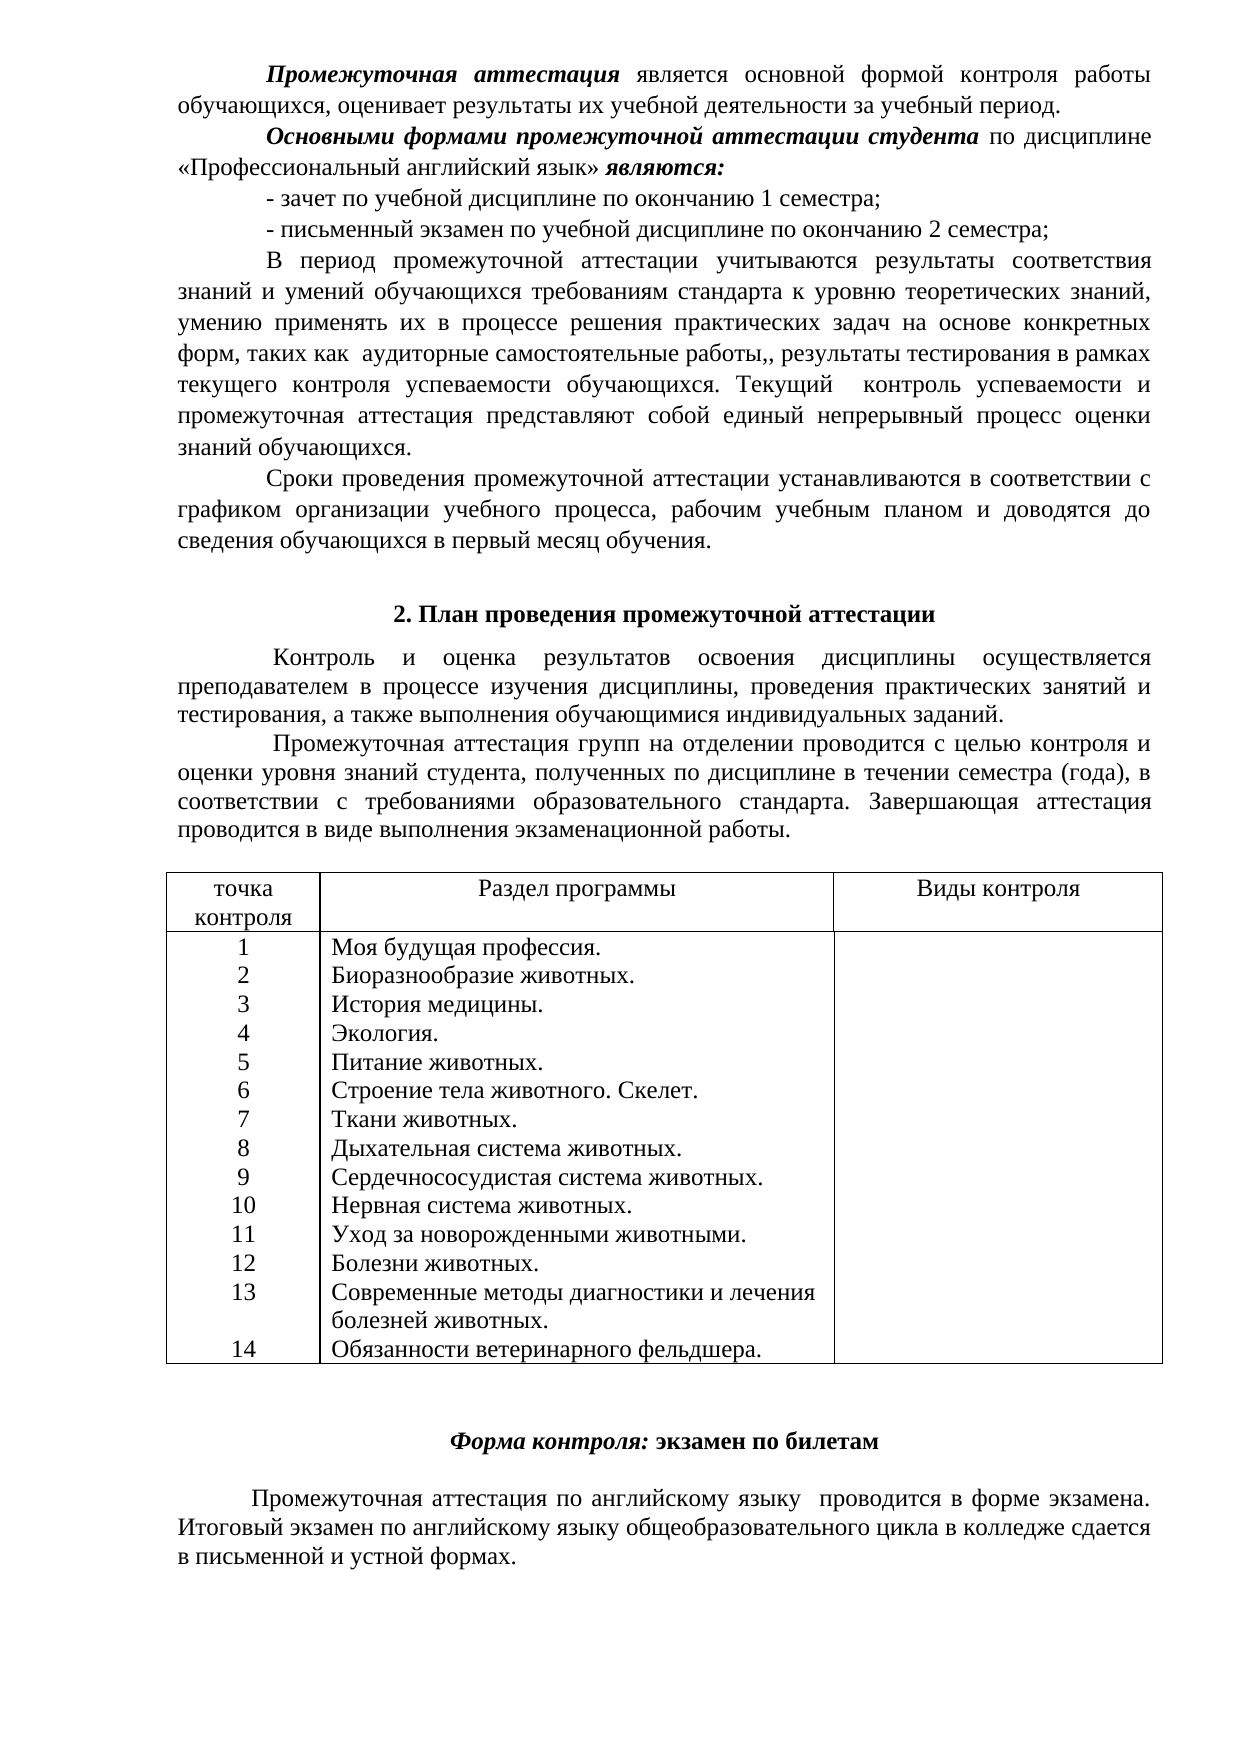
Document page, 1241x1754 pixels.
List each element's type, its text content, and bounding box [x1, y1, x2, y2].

table_header точка контроля [167, 873, 319, 931]
text Сроки проведения промежуточной аттестации устанавливаются в соответствии с графиком организации учебного процесса, рабочим учебным планом и доводятся до сведения обучающихся в первый месяц обучения. [177, 463, 1152, 553]
text Промежуточная аттестация по английскому языку проводится в форме экзамена. Итоговый экзамен по английскому языку общеобразовательного цикла в колледже сдается в письменной и устной формах. [177, 1483, 1152, 1570]
subtitle Промежуточная аттестация групп на отделении проводится с целью контроля и оценки уровня знаний студента, полученных по дисциплине в течении семестра (года), в соответствии с требованиями образовательного стандарта. Завершающая аттестация проводится в виде выполнения экзаменационной работы. [177, 728, 1152, 843]
text - письменный экзамен по учебной дисциплине по окончанию 2 семестра; [177, 214, 1152, 243]
text Основными формами промежуточной аттестации студента по дисциплине «Профессиональный английский язык» являются: [177, 121, 1152, 181]
table_cell 1 2 3 4 5 6 7 8 9 10 11 12 13 14 [167, 932, 319, 1363]
text - зачет по учебной дисциплине по окончанию 1 семестра; [177, 183, 1152, 212]
subtitle Контроль и оценка результатов освоения дисциплины осуществляется преподавателем в процессе изучения дисциплины, проведения практических занятий и тестирования, а также выполнения обучающимися индивидуальных заданий. [177, 642, 1152, 728]
table_header Раздел программы [321, 873, 833, 931]
text Промежуточная аттестация является основной формой контроля работы обучающихся, оценивает результаты их учебной деятельности за учебный период. [177, 59, 1152, 119]
text 2. План проведения промежуточной аттестации [177, 599, 1152, 628]
table_cell Моя будущая профессия. Биоразнообразие животных. История медицины. Экология. Питание животных. Строение тела животного. Скелет. Ткани животных. Дыхательная система животных. Сердечнососудистая система животных. Нервная система животных. Уход за новорожденными животными. Болезни животных. Современные методы диагностики и лечения болезней животных. Обязанности ветеринарного фельдшера. [321, 932, 834, 1363]
table_header Виды контроля [834, 873, 1162, 931]
text В период промежуточной аттестации учитываются результаты соответствия знаний и умений обучающихся требованиям стандарта к уровню теоретических знаний, умению применять их в процессе решения практических задач на основе конкретных форм, таких как аудиторные самостоятельные работы,, результаты тестирования в рамках текущего контроля успеваемости обучающихся. Текущий контроль успеваемости и промежуточная аттестация представляют собой единый непрерывный процесс оценки знаний обучающихся. [177, 245, 1152, 460]
table_cell [835, 932, 1162, 1363]
text Форма контроля: экзамен по билетам [177, 1426, 1152, 1455]
